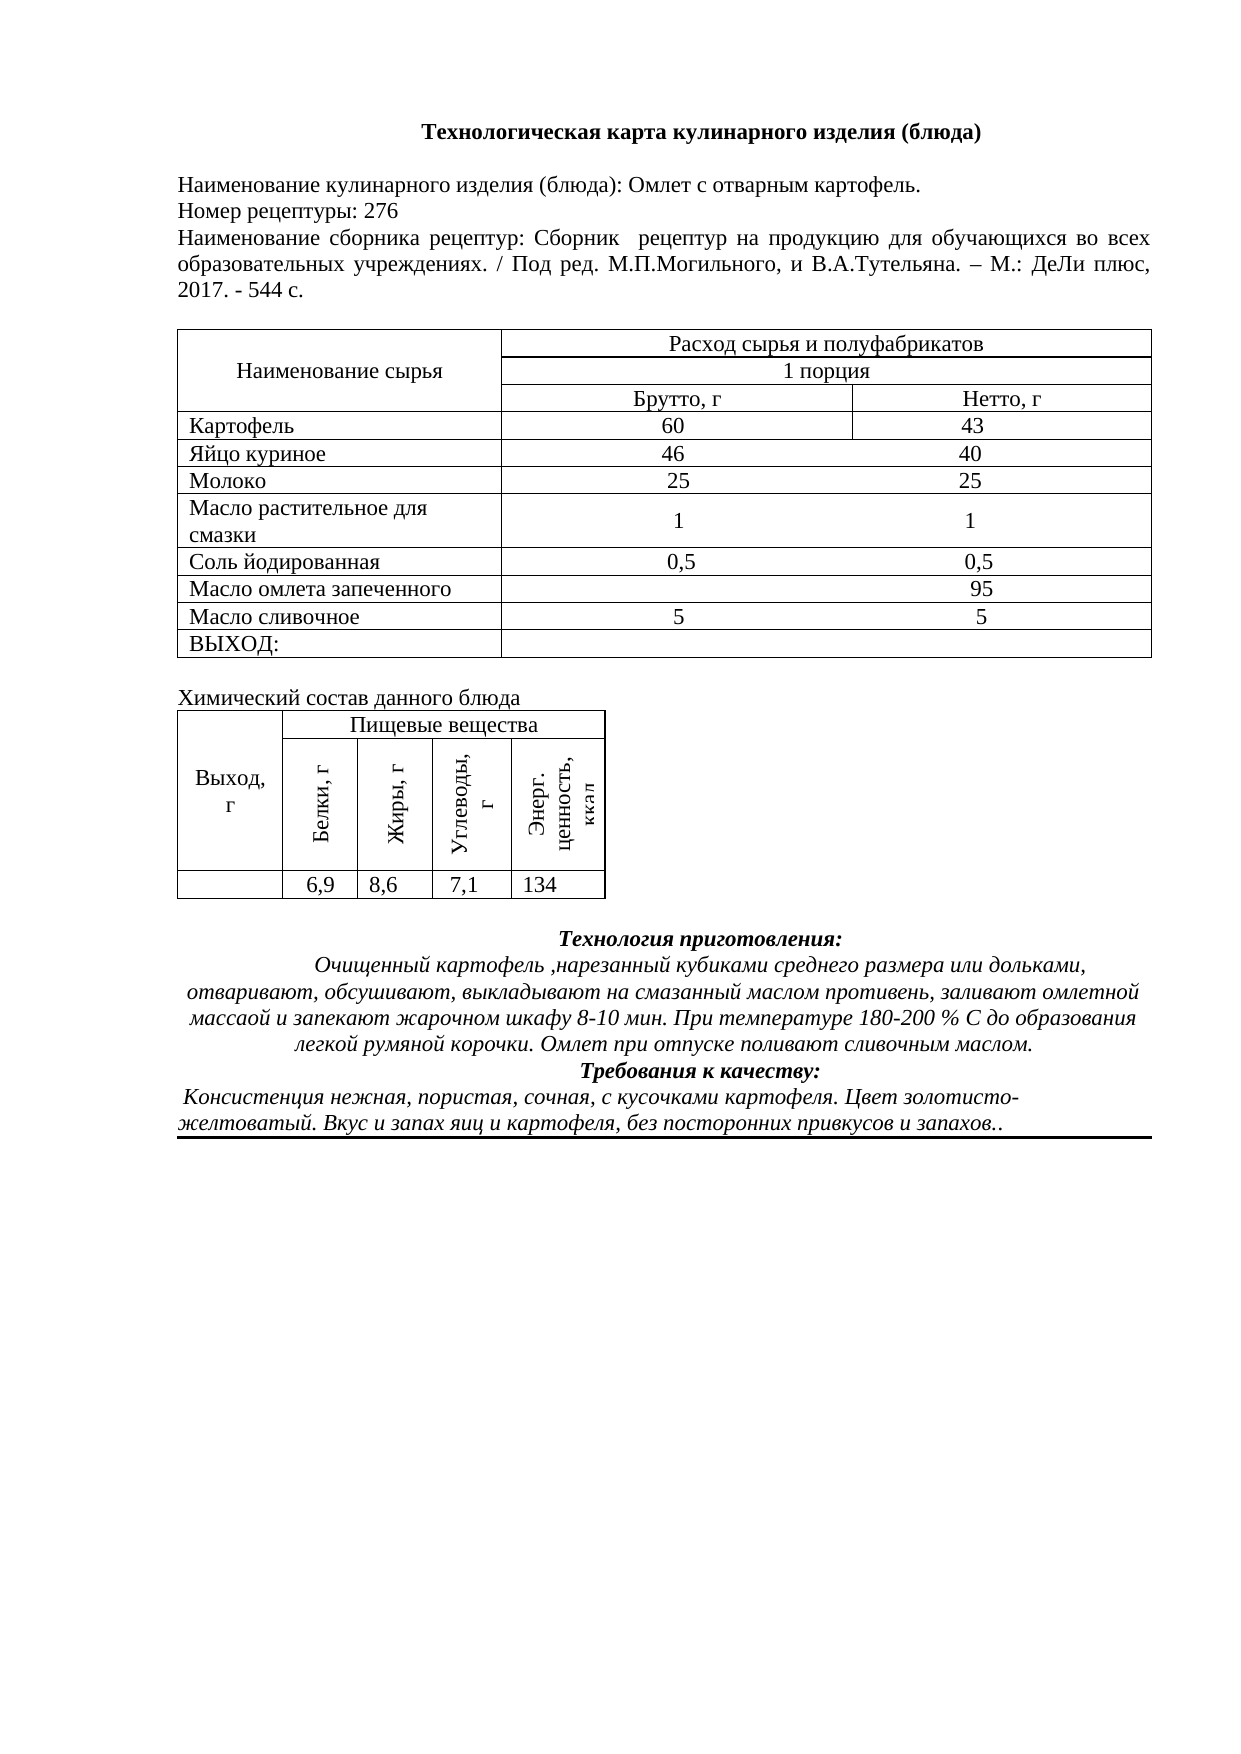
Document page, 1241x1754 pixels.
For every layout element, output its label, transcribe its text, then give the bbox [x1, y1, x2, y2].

text Требования к качеству: [177, 1057, 1152, 1083]
table_cell 0,5 0,5 [502, 548, 1151, 574]
table_header Выход, г [178, 711, 282, 870]
table_cell 1 порция [502, 358, 1151, 384]
text Технологическая карта кулинарного изделия (блюда) [177, 118, 1152, 144]
text Химический состав данного блюда [177, 684, 1152, 710]
table_header Пищевые вещества [283, 711, 604, 738]
table_cell 46 40 [502, 440, 1151, 466]
table_cell 25 25 [502, 467, 1151, 493]
table_cell 6,9 [283, 871, 357, 898]
table_cell 43 [853, 412, 1151, 438]
table_cell Соль йодированная [178, 548, 501, 574]
text Наименование сборника рецептур: Сборник рецептур на продукцию для обучающихся во всех образовательных учреждениях. / Под ред. М.П.Могильного, и В.А.Тутельяна. – М.: ДеЛи плюс, 2017. - 544 с. [177, 223, 1152, 303]
table_cell Белки, г [283, 739, 357, 870]
text Консистенция нежная, пористая, сочная, с кусочками картофеля. Цвет золотисто-желтоватый. Вкус и запах яиц и картофеля, без посторонних привкусов и запахов.. [177, 1083, 1152, 1136]
table_cell 60 [502, 412, 852, 438]
table_cell Масло омлета запеченного [178, 576, 501, 602]
table_cell ВЫХОД: [178, 630, 501, 657]
table_cell 95 [502, 576, 1151, 602]
text Технология приготовления: [177, 925, 1152, 951]
table_cell [502, 630, 1151, 657]
table_header Наименование сырья [178, 330, 501, 411]
table_cell Энерг. ценность, ккал [512, 739, 604, 870]
table_cell Яйцо куриное [178, 440, 501, 466]
table_cell 134 [512, 871, 604, 898]
text Очищенный картофель ,нарезанный кубиками среднего размера или дольками, отваривают, обсушивают, выкладывают на смазанный маслом противень, заливают омлетной массаой и запекают жарочном шкафу 8-10 мин. При температуре 180-200 % С до образования легкой румяной корочки. Омлет при отпуске поливают сливочным маслом. [177, 951, 1152, 1057]
table_cell Масло растительное для смазки [178, 494, 501, 547]
table_cell Жиры, г [358, 739, 432, 870]
table_cell Масло сливочное [178, 603, 501, 629]
table_cell Молоко [178, 467, 501, 493]
text Номер рецептуры: 276 [177, 197, 1152, 223]
table_cell Углеводы, г [433, 739, 511, 870]
table_cell Брутто, г [502, 385, 852, 411]
table_cell 5 5 [502, 603, 1151, 629]
table_cell 1 1 [502, 494, 1151, 547]
table_header Расход сырья и полуфабрикатов [502, 330, 1151, 356]
table_cell [178, 871, 282, 898]
table_cell 8,6 [358, 871, 432, 898]
table_cell Нетто, г [853, 385, 1151, 411]
table_cell Картофель [178, 412, 501, 438]
table_cell 7,1 [433, 871, 511, 898]
subtitle Наименование кулинарного изделия (блюда): Омлет с отварным картофель. [177, 171, 1152, 197]
